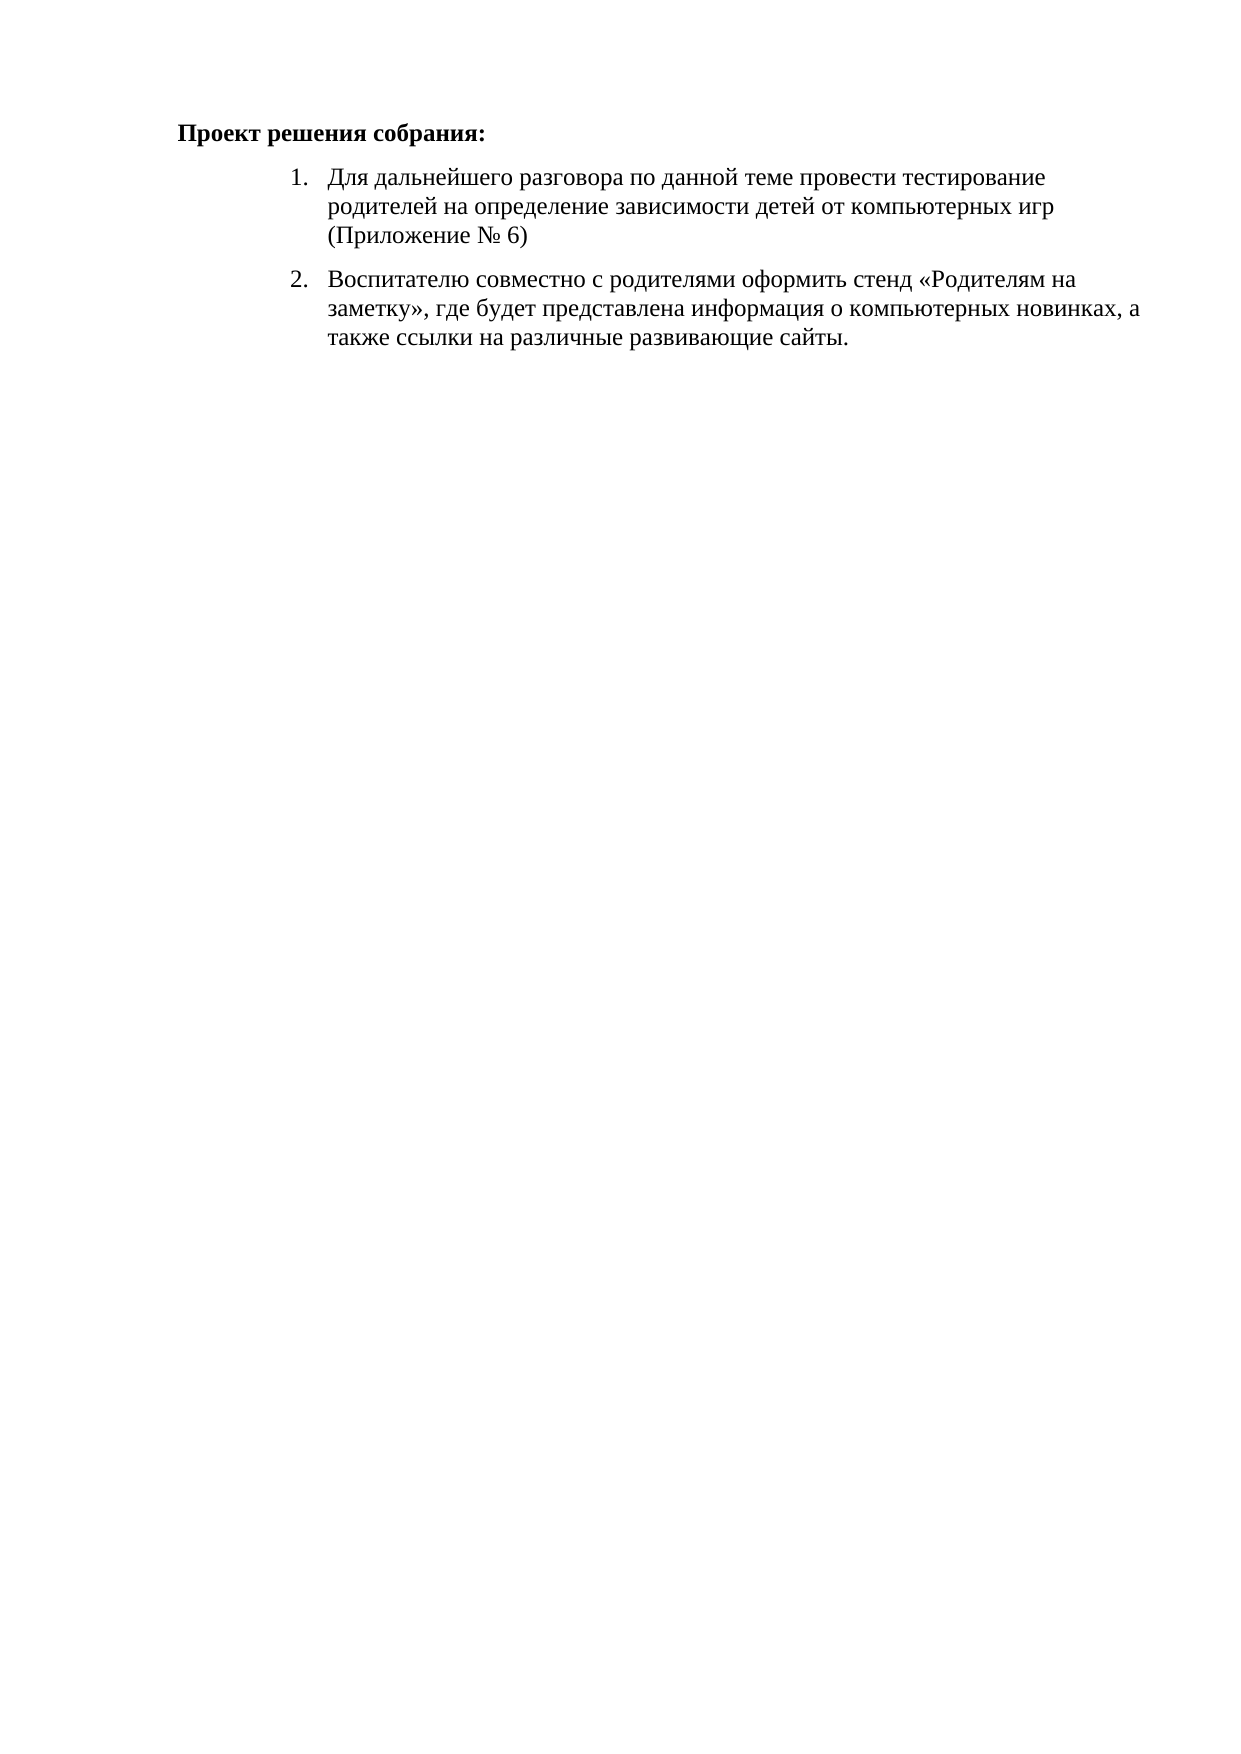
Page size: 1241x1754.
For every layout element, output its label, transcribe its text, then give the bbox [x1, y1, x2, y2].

list Для дальнейшего разговора по данной теме провести тестирование родителей на определение зависимости детей от компьютерных игр (Приложение № 6) [290, 162, 1152, 249]
text Проект решения собрания: [177, 118, 1152, 147]
list Воспитателю совместно с родителями оформить стенд «Родителям на заметку», где будет представлена информация о компьютерных новинках, а также ссылки на различные развивающие сайты. [290, 264, 1152, 351]
